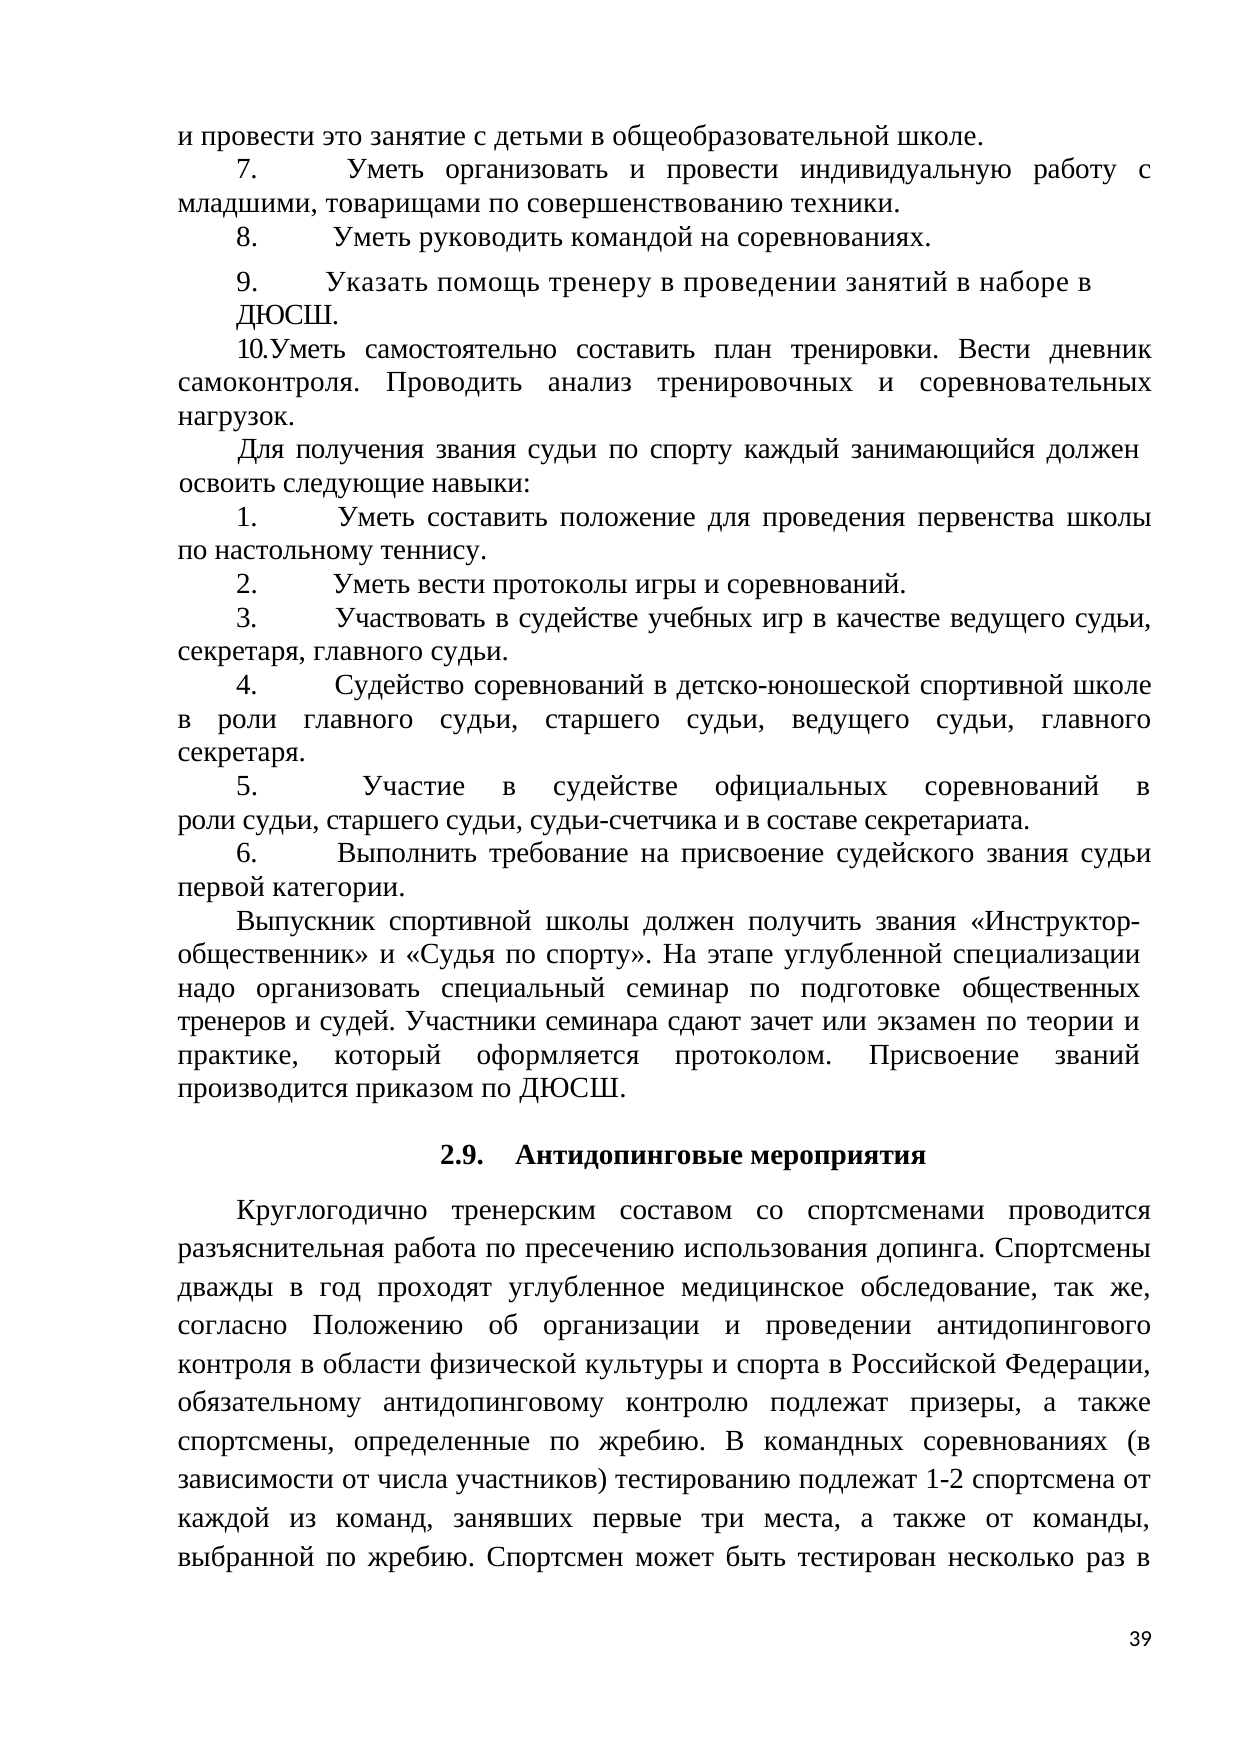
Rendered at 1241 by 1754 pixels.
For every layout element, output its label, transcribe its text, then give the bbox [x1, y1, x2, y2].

list Уметь вести протоколы игры и соревнований. [177, 566, 1152, 600]
list Указать помощь тренеру в проведении занятий в наборе в [236, 264, 1152, 297]
list Выполнить требование на присвоение судейского звания судьи первой категории. [177, 836, 1152, 903]
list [177, 118, 1152, 152]
list Антидопинговые мероприятия [215, 1137, 1152, 1171]
list Уметь организовать и провести индивидуальную работу с младшими, товарищами по совершенствованию техники. [177, 152, 1152, 219]
list Судейство соревнований в детско-юношеской спортивной школе в роли главного судьи, старшего судьи, ведущего судьи, главного секретаря. [177, 667, 1152, 768]
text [177, 1192, 1152, 1572]
list Уметь руководить командой на соревнованиях. [177, 219, 1152, 253]
text 10.Уметь самостоятельно составить план тренировки. Вести дневник самоконтроля. Проводить анализ тренировочных и соревновательных нагрузок. [178, 331, 1152, 432]
list Уметь составить положение для проведения первенства школы по настольному теннису. [177, 499, 1152, 566]
list Участие в судействе официальных соревнований в роли судьи, старшего судьи, судьи-счетчика и в составе секретариата. [177, 768, 1152, 836]
text Выпускник спортивной школы должен получить звания «Инструктор-общественник» и «Судья по спорту». На этапе углубленной специализации надо организовать специальный семинар по подготовке общественных тренеров и судей. Участники семинара сдают зачет или экзамен по теории и практике, который оформляется протоколом. Присвоение званий производится приказом по ДЮСШ. [177, 903, 1140, 1104]
list Участвовать в судействе учебных игр в качестве ведущего судьи, секретаря, главного судьи. [177, 600, 1152, 667]
text ДЮСШ. [177, 297, 1152, 331]
text Для получения звания судьи по спорту каждый занимающийся должен освоить следующие навыки: [179, 432, 1139, 499]
